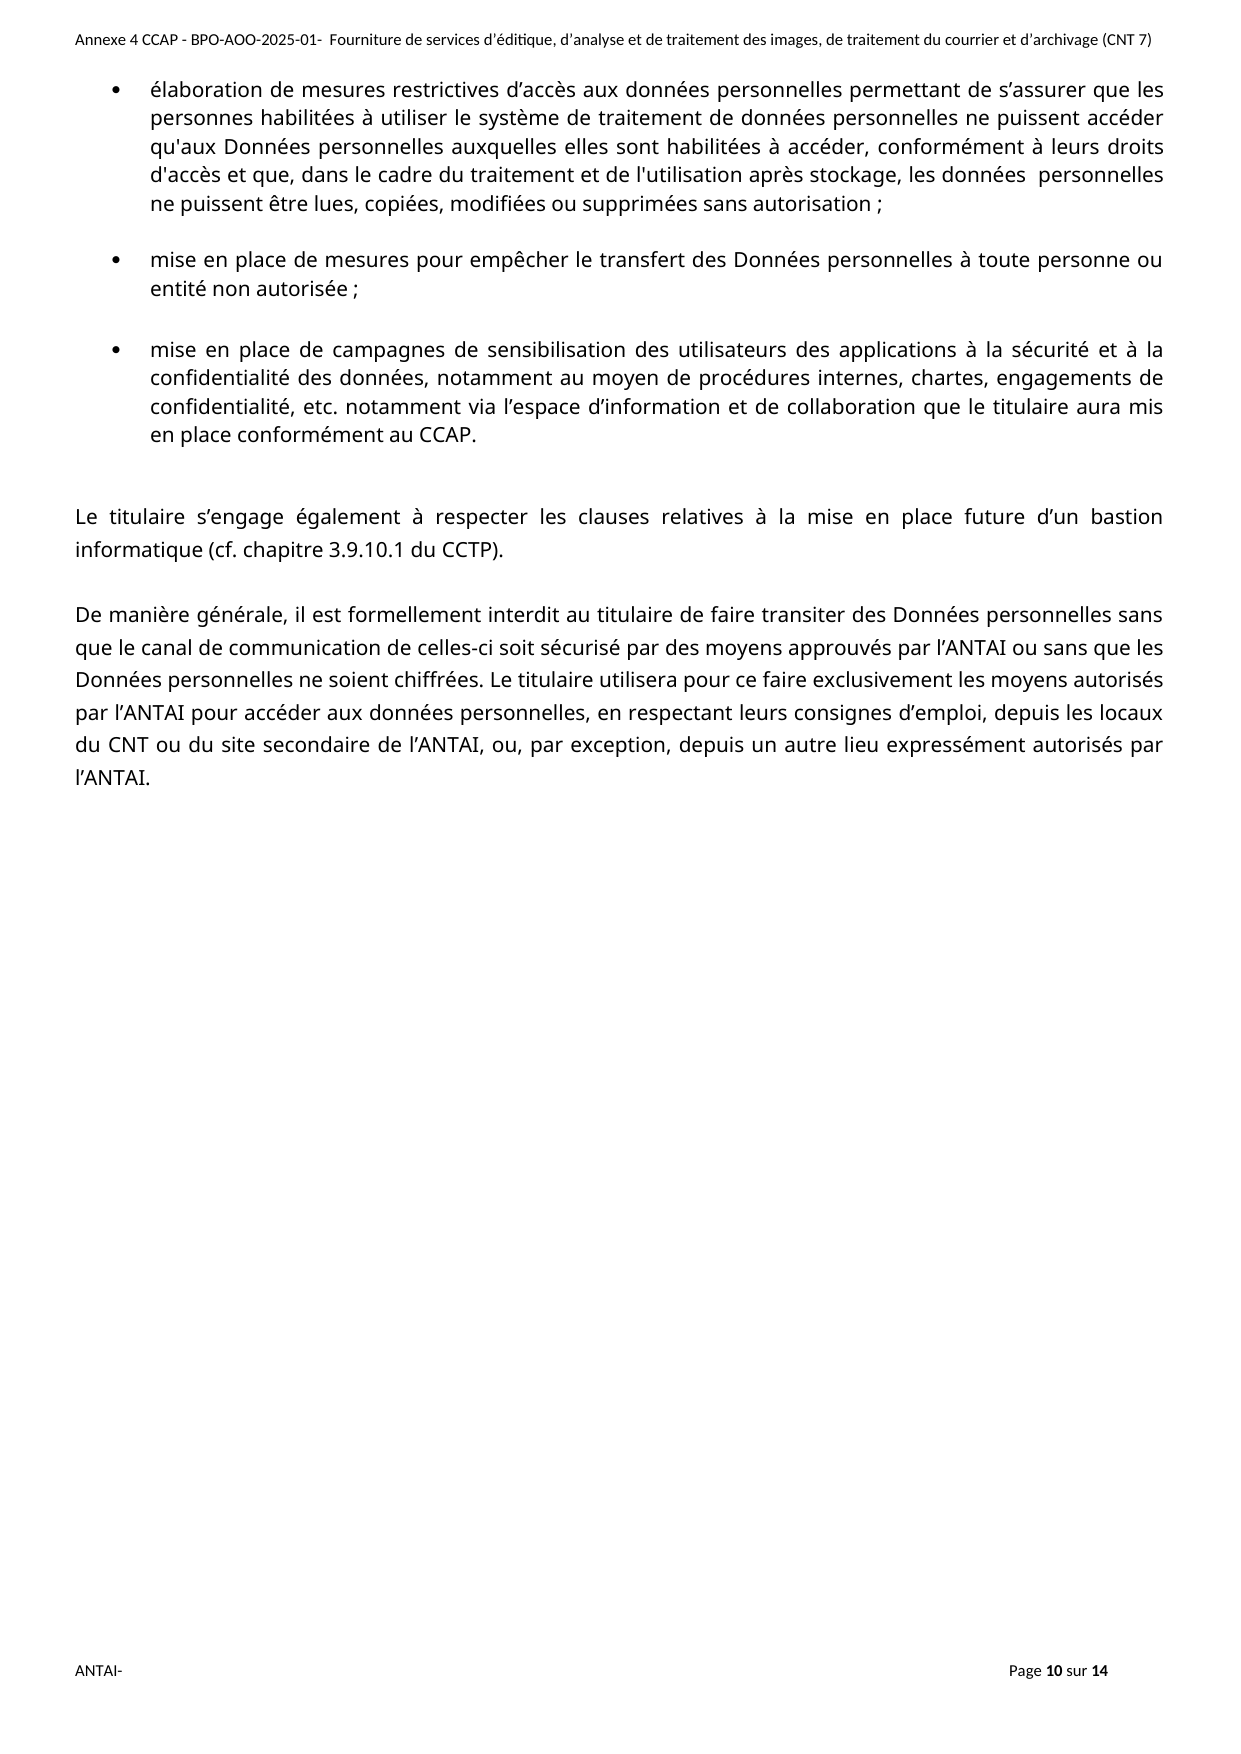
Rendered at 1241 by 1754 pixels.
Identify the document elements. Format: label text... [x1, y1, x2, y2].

list mise en place de campagnes de sensibilisation des utilisateurs des applications à la sécurité et à la confidentialité des données, notamment au moyen de procédures internes, chartes, engagements de confidentialité, etc. notamment via l’espace d’information et de collaboration que le titulaire aura mis en place conformément au CCAP. [112, 335, 1165, 449]
text De manière générale, il est formellement interdit au titulaire de faire transiter des Données personnelles sans que le canal de communication de celles-ci soit sécurisé par des moyens approuvés par l’ANTAI ou sans que les Données personnelles ne soient chiffrées. Le titulaire utilisera pour ce faire exclusivement les moyens autorisés par l’ANTAI pour accéder aux données personnelles, en respectant leurs consignes d’emploi, depuis les locaux du CNT ou du site secondaire de l’ANTAI, ou, par exception, depuis un autre lieu expressément autorisés par l’ANTAI. [75, 600, 1165, 792]
list élaboration de mesures restrictives d’accès aux données personnelles permettant de s’assurer que les personnes habilitées à utiliser le système de traitement de données personnelles ne puissent accéder qu'aux Données personnelles auxquelles elles sont habilitées à accéder, conformément à leurs droits d'accès et que, dans le cadre du traitement et de l'utilisation après stockage, les données personnelles ne puissent être lues, copiées, modifiées ou supprimées sans autorisation ; [112, 75, 1165, 217]
list mise en place de mesures pour empêcher le transfert des Données personnelles à toute personne ou entité non autorisée ; [112, 246, 1165, 302]
text Le titulaire s’engage également à respecter les clauses relatives à la mise en place future d’un bastion informatique (cf. chapitre 3.9.10.1 du CCTP). [75, 502, 1165, 563]
